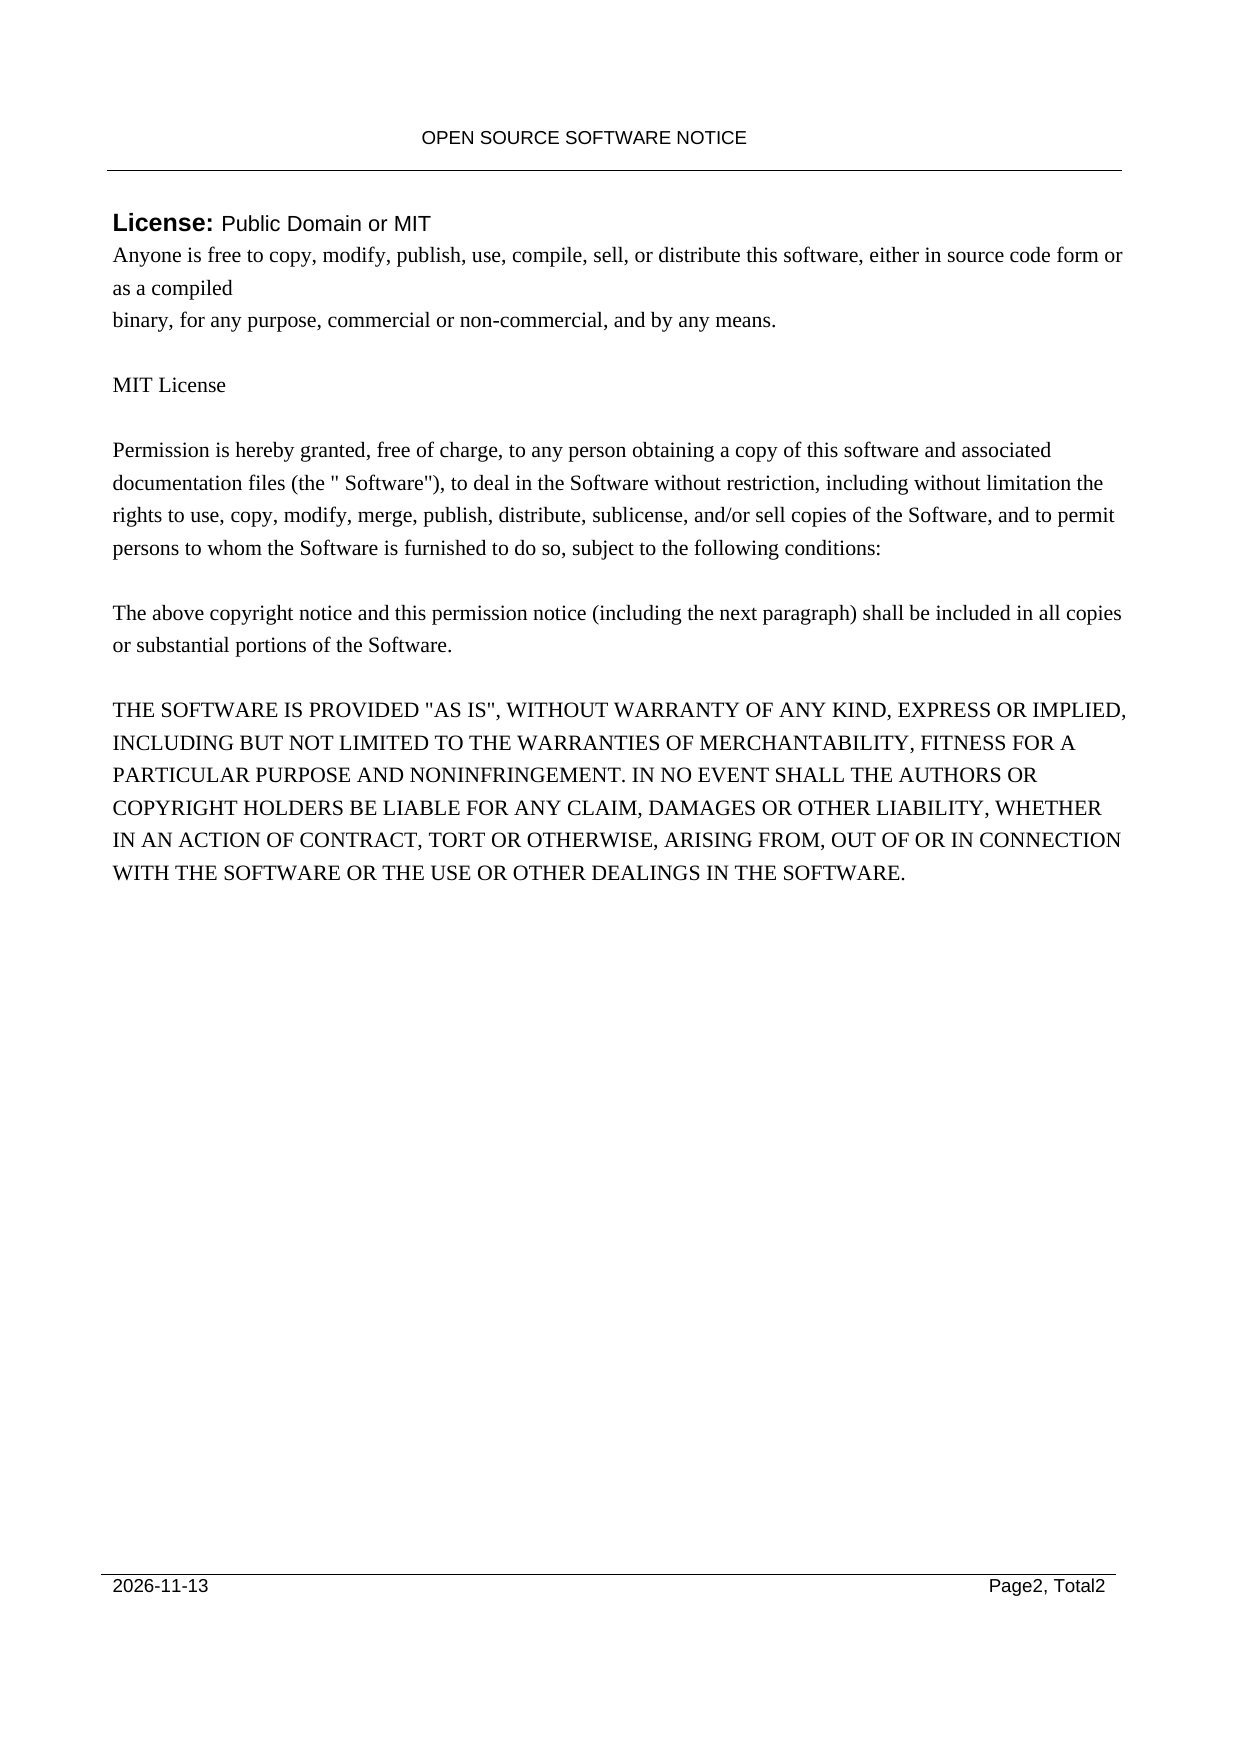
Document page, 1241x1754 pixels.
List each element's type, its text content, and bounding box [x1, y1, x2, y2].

text Anyone is free to copy, modify, publish, use, compile, sell, or distribute this software, either in source code form or as a compiled binary, for any purpose, commercial or non-commercial, and by any means. MIT License Permission is hereby granted, free of charge, to any person obtaining a copy of this software and associated documentation files (the " Software"), to deal in the Software without restriction, including without limitation the rights to use, copy, modify, merge, publish, distribute, sublicense, and/or sell copies of the Software, and to permit persons to whom the Software is furnished to do so, subject to the following conditions: The above copyright notice and this permission notice (including the next paragraph) shall be included in all copies or substantial portions of the Software. THE SOFTWARE IS PROVIDED "AS IS", WITHOUT WARRANTY OF ANY KIND, EXPRESS OR IMPLIED, INCLUDING BUT NOT LIMITED TO THE WARRANTIES OF MERCHANTABILITY, FITNESS FOR A PARTICULAR PURPOSE AND NONINFRINGEMENT. IN NO EVENT SHALL THE AUTHORS OR COPYRIGHT HOLDERS BE LIABLE FOR ANY CLAIM, DAMAGES OR OTHER LIABILITY, WHETHER IN AN ACTION OF CONTRACT, TORT OR OTHERWISE, ARISING FROM, OUT OF OR IN CONNECTION WITH THE SOFTWARE OR THE USE OR OTHER DEALINGS IN THE SOFTWARE. [112, 239, 1128, 921]
text License: Public Domain or MIT [112, 206, 1128, 239]
